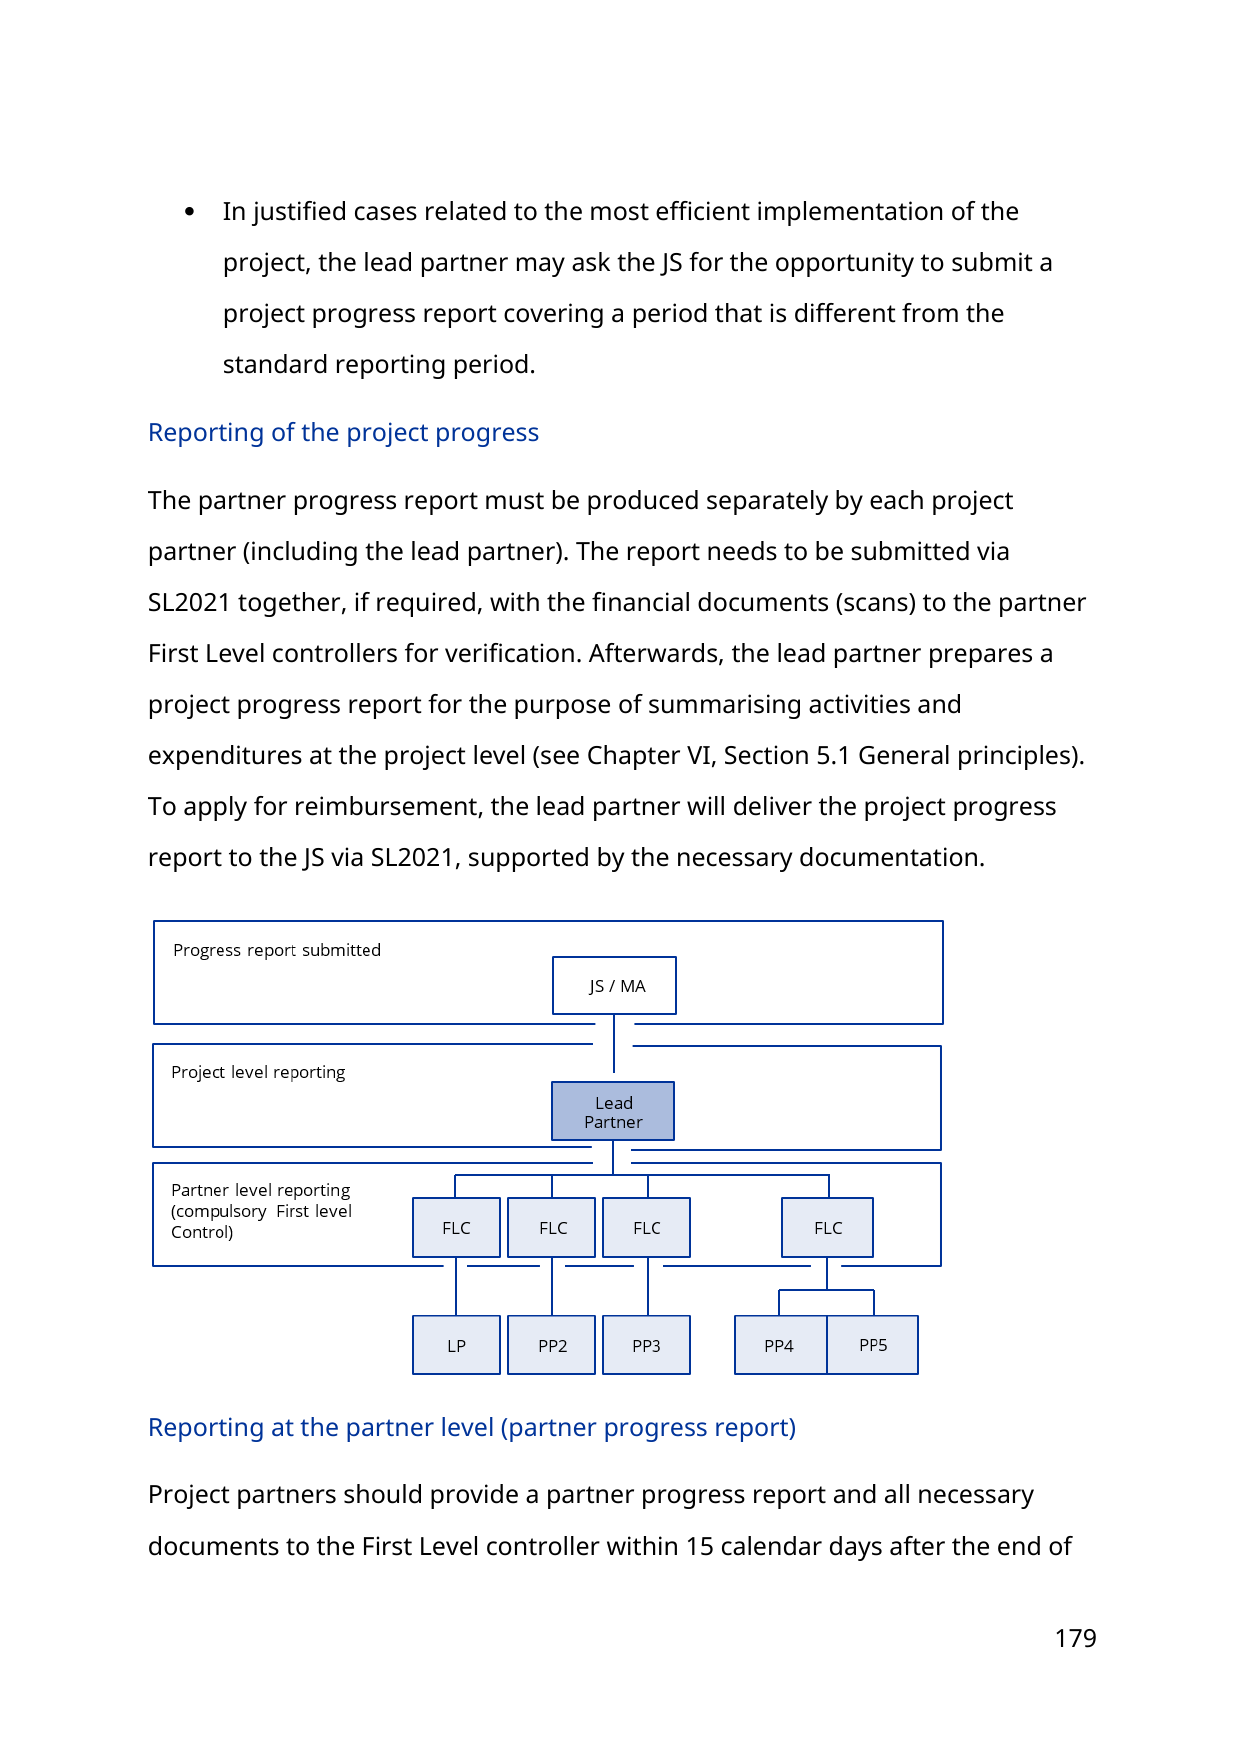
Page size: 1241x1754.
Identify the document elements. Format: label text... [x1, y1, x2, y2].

text The partner progress report must be produced separately by each project partner (including the lead partner). The report needs to be submitted via SL2021 together, if required, with the financial documents (scans) to the partner First Level controllers for verification. Afterwards, the lead partner prepares a project progress report for the purpose of summarising activities and expenditures at the project level (see Chapter VI, Section 5.1 General principles). To apply for reimbursement, the lead partner will deliver the project progress report to the JS via SL2021, supported by the necessary documentation. [148, 482, 1097, 874]
text Reporting of the project progress [148, 415, 1097, 449]
list In justified cases related to the most efficient implementation of the project, the lead partner may ask the JS for the opportunity to submit a project progress report covering a period that is different from the standard reporting period. [185, 194, 1097, 381]
picture [147, 903, 948, 1385]
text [148, 1477, 1097, 1562]
text Reporting at the partner level (partner progress report) [148, 1409, 1097, 1443]
